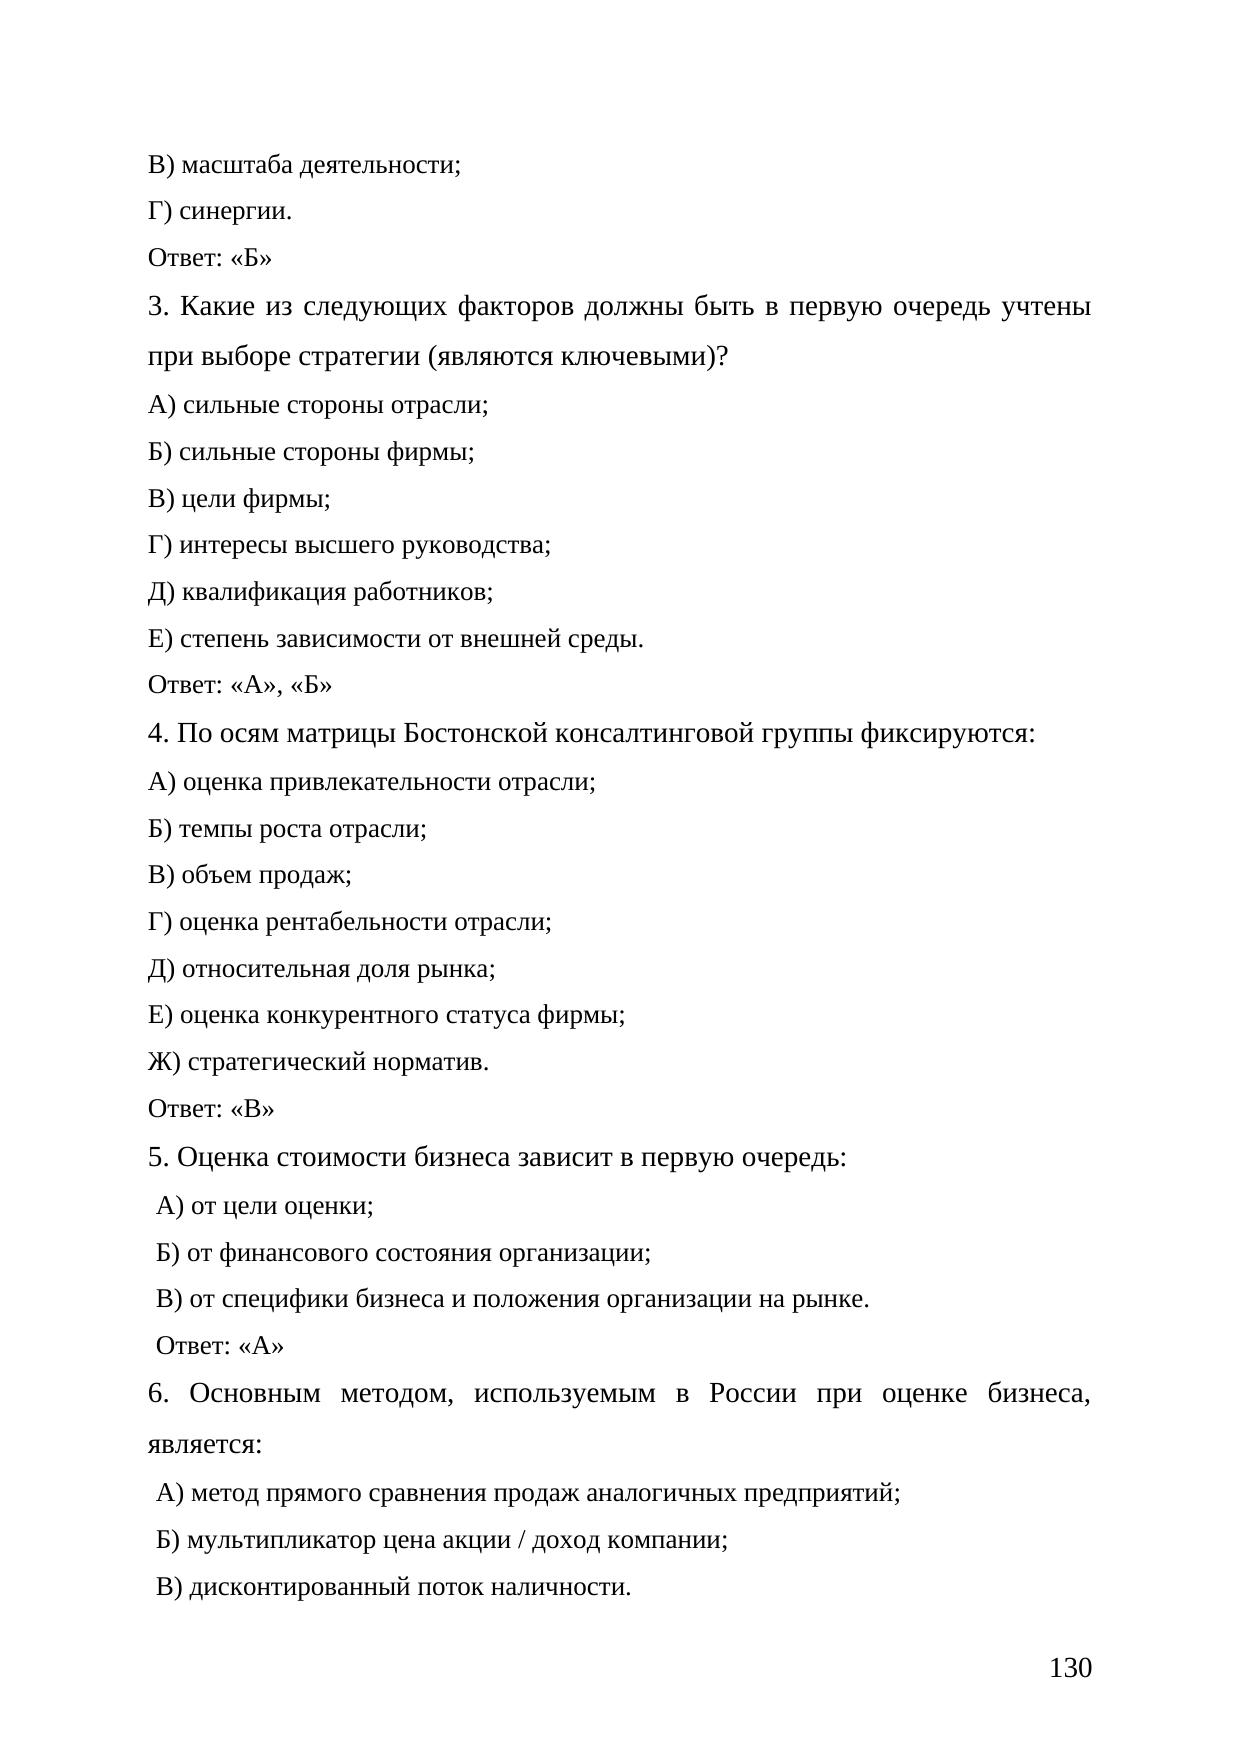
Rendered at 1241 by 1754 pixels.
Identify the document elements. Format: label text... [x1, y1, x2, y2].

text 6. Основным методом, используемым в России при оценке бизнеса, является: [148, 1376, 1092, 1459]
text Е) оценка конкурентного статуса фирмы; [148, 999, 1092, 1030]
text В) дисконтированный поток наличности. [156, 1569, 1092, 1601]
text Б) сильные стороны фирмы; [148, 435, 1092, 466]
text Б) темпы роста отрасли; [148, 812, 1092, 843]
text А) метод прямого сравнения продаж аналогичных предприятий; [156, 1476, 1092, 1507]
text 3. Какие из следующих факторов должны быть в первую очередь учтены при выборе стратегии (являются ключевыми)? [148, 288, 1092, 372]
text Б) мультипликатор цена акции / доход компании; [156, 1523, 1092, 1554]
text А) оценка привлекательности отрасли; [148, 765, 1092, 796]
text 5. Оценка стоимости бизнеса зависит в первую очередь: [148, 1139, 1092, 1172]
text Д) квалификация работников; [148, 575, 1092, 606]
text 4. По осям матрицы Бостонской консалтинговой группы фиксируются: [148, 715, 1092, 748]
text Г) оценка рентабельности отрасли; [148, 905, 1092, 936]
text В) цели фирмы; [148, 482, 1092, 513]
text Б) от финансового состояния организации; [156, 1236, 1092, 1267]
text Ответ: «А», «Б» [148, 668, 1092, 699]
text Ответ: «А» [156, 1329, 1092, 1360]
text В) масштаба деятельности; [148, 148, 1092, 179]
text Г) синергии. [148, 194, 1092, 226]
text Г) интересы высшего руководства; [148, 528, 1092, 559]
text В) объем продаж; [148, 859, 1092, 890]
text А) сильные стороны отрасли; [148, 388, 1092, 419]
text Ответ: «Б» [148, 241, 1092, 272]
text Ж) стратегический норматив. [148, 1045, 1092, 1076]
text Д) относительная доля рынка; [148, 952, 1092, 983]
text В) от специфики бизнеса и положения организации на рынке. [156, 1282, 1092, 1313]
text Е) степень зависимости от внешней среды. [148, 622, 1092, 653]
text А) от цели оценки; [156, 1189, 1092, 1220]
text Ответ: «В» [148, 1092, 1092, 1123]
